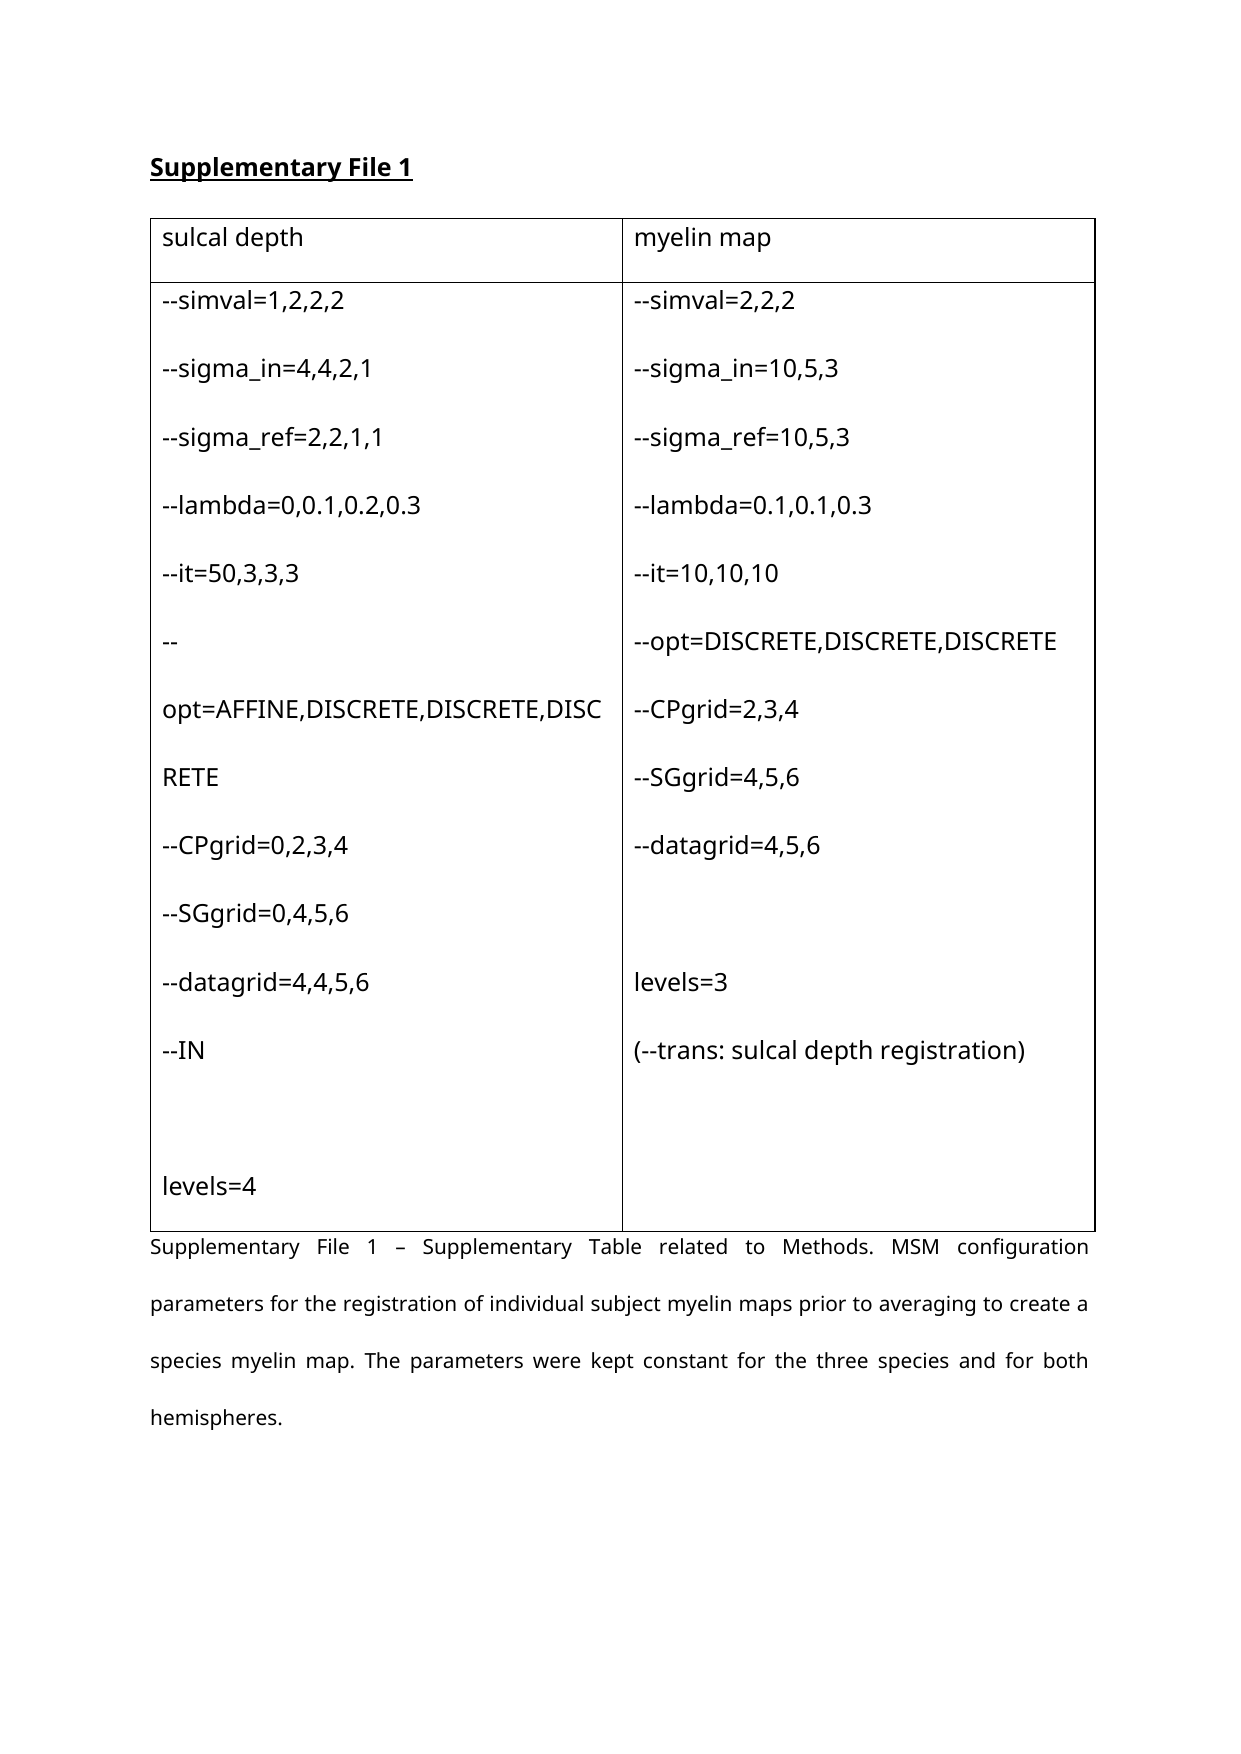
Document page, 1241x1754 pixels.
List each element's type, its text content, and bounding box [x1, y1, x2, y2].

text Supplementary File 1 [150, 150, 1090, 184]
table_header sulcal depth [151, 219, 622, 282]
table_cell --simval=1,2,2,2 --sigma_in=4,4,2,1 --sigma_ref=2,2,1,1 --lambda=0,0.1,0.2,0.3 --it=50,3,3,3 --opt=AFFINE,DISCRETE,DISCRETE,DISCRETE --CPgrid=0,2,3,4 --SGgrid=0,4,5,6 --datagrid=4,4,5,6 --IN levels=4 [151, 283, 622, 1231]
table_header myelin map [623, 219, 1094, 282]
text Supplementary File 1 – Supplementary Table related to Methods. MSM configuration parameters for the registration of individual subject myelin maps prior to averaging to create a species myelin map. The parameters were kept constant for the three species and for both hemispheres. [150, 1232, 1090, 1431]
table_cell --simval=2,2,2 --sigma_in=10,5,3 --sigma_ref=10,5,3 --lambda=0.1,0.1,0.3 --it=10,10,10 --opt=DISCRETE,DISCRETE,DISCRETE --CPgrid=2,3,4 --SGgrid=4,5,6 --datagrid=4,5,6 levels=3 (--trans: sulcal depth registration) [623, 283, 1094, 1231]
